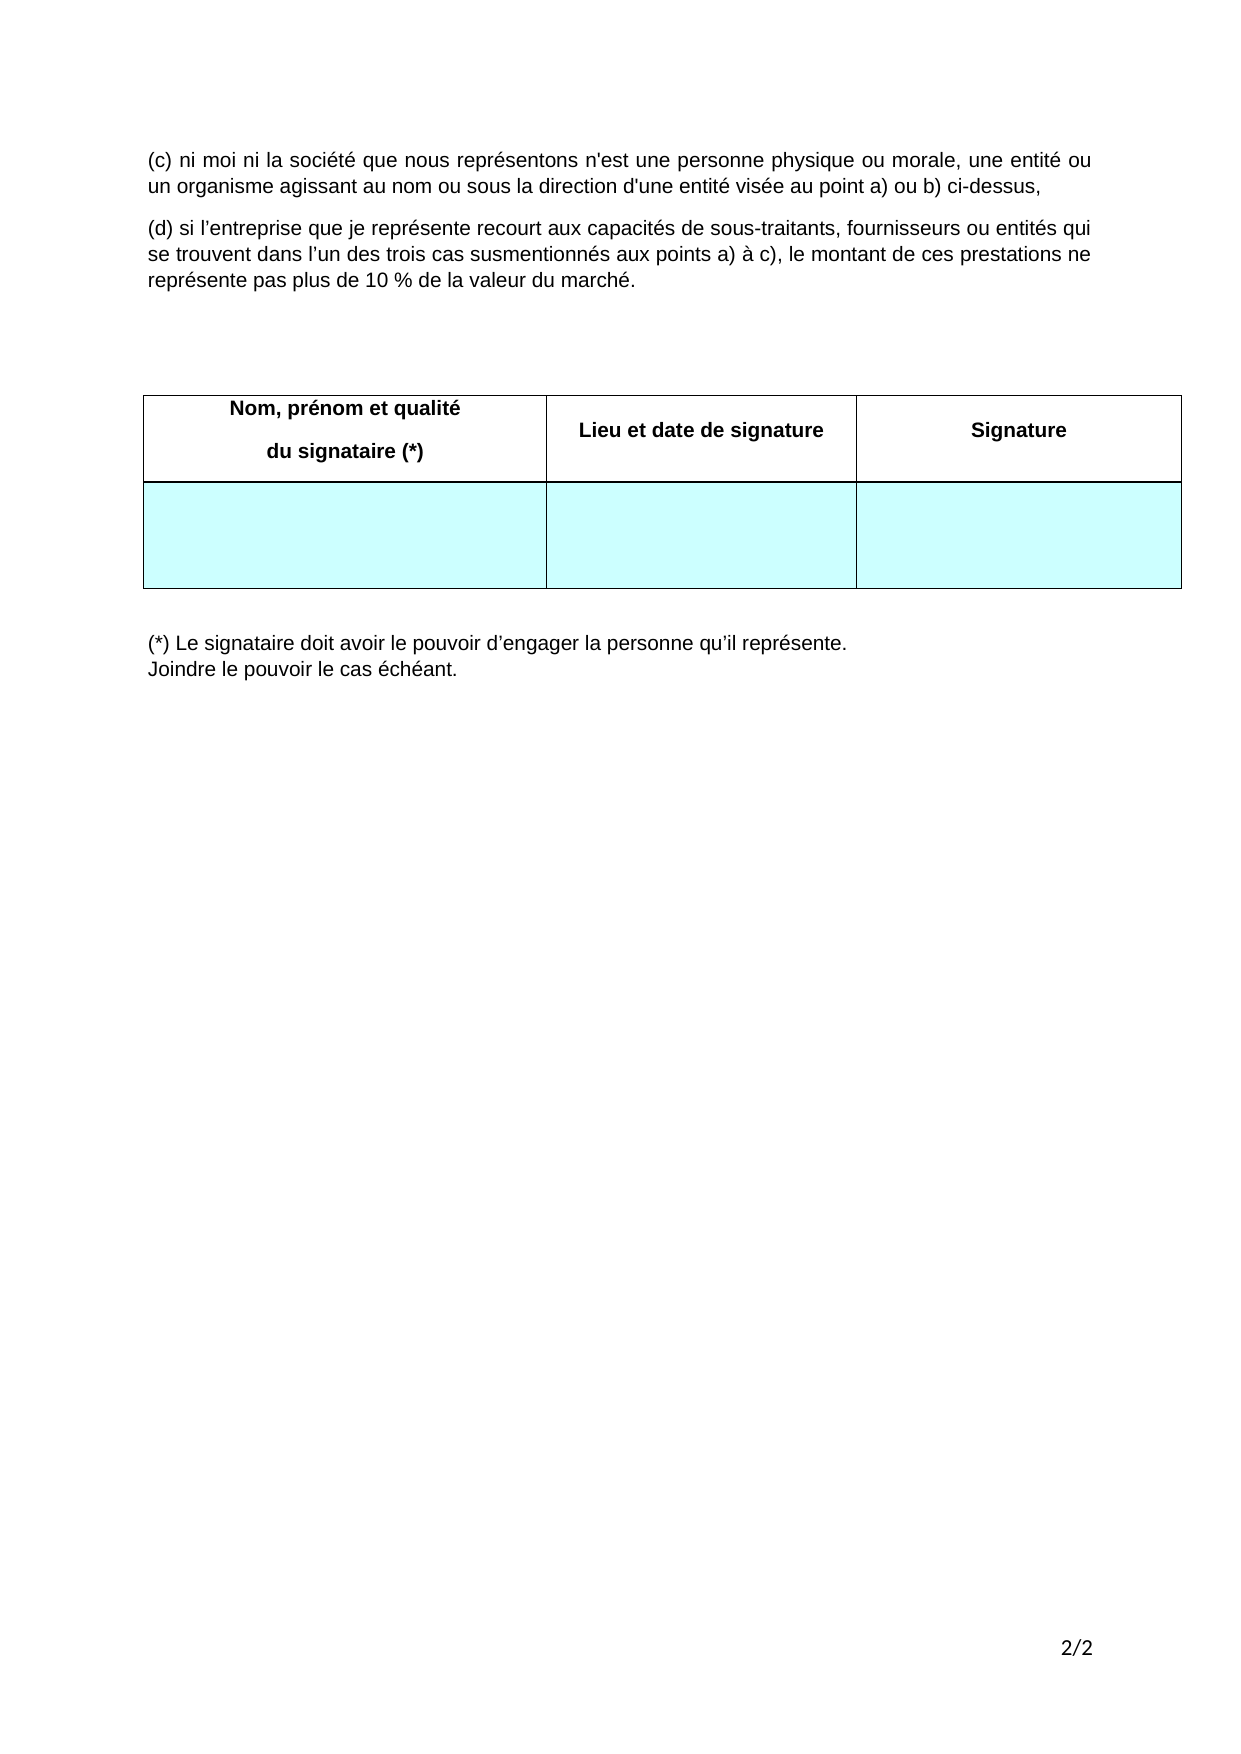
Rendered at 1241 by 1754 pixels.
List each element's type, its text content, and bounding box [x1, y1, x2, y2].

table_cell [144, 483, 546, 588]
text (*) Le signataire doit avoir le pouvoir d’engager la personne qu’il représente. [148, 631, 1093, 655]
table_cell [547, 483, 856, 588]
table_header Signature [857, 396, 1181, 481]
table_header Lieu et date de signature [547, 396, 856, 481]
table_header Nom, prénom et qualité du signataire (*) [144, 396, 546, 481]
text (d) si l’entreprise que je représente recourt aux capacités de sous-traitants, fournisseurs ou entités qui se trouvent dans l’un des trois cas susmentionnés aux points a) à c), le montant de ces prestations ne représente pas plus de 10 % de la valeur du marché. [148, 216, 1093, 292]
text Joindre le pouvoir le cas échéant. [148, 657, 1093, 681]
table_cell [857, 483, 1181, 588]
text (c) ni moi ni la société que nous représentons n'est une personne physique ou morale, une entité ou un organisme agissant au nom ou sous la direction d'une entité visée au point a) ou b) ci-dessus, [148, 148, 1093, 197]
